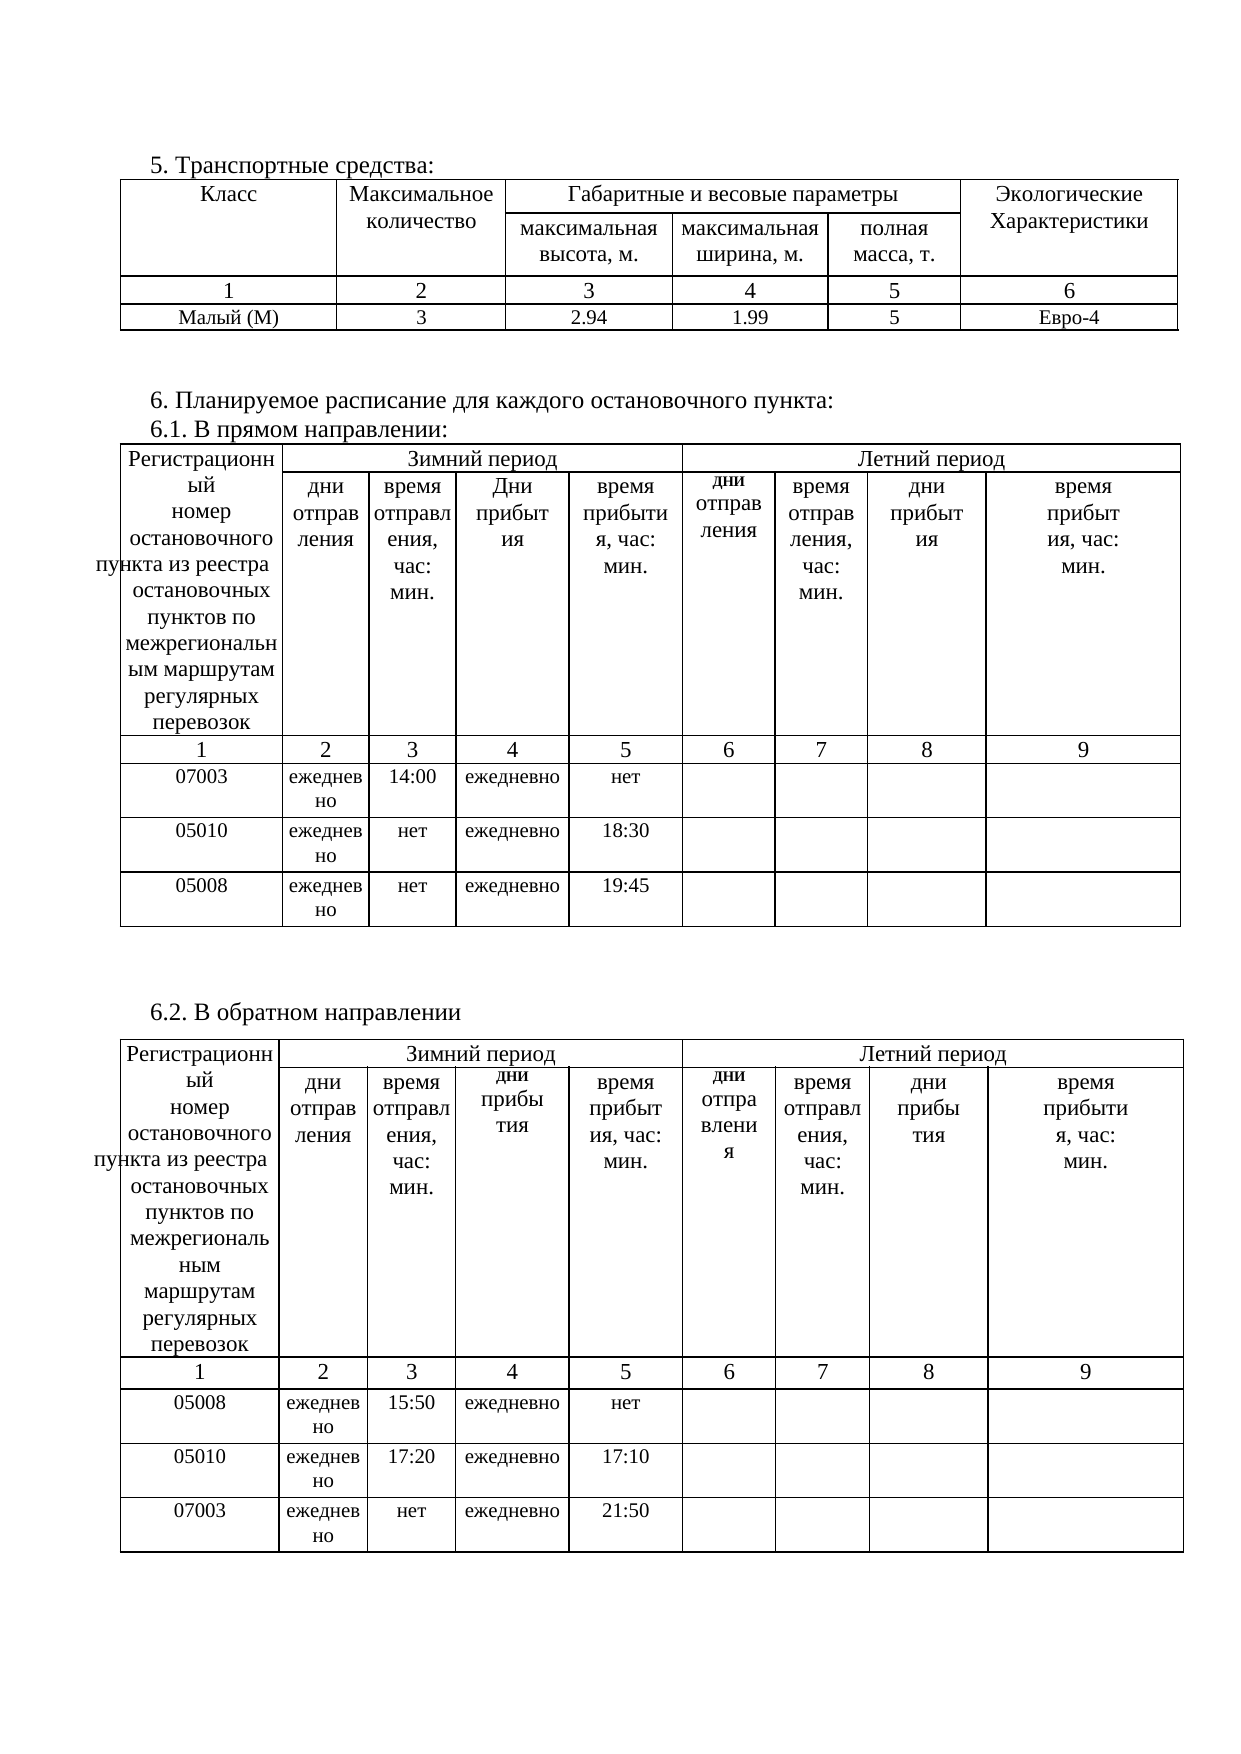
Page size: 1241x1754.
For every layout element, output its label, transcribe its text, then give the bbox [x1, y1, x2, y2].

table_cell [776, 764, 867, 817]
table_cell 1.99 [673, 305, 827, 329]
table_cell 5 [829, 277, 960, 303]
table_cell 17:20 [368, 1444, 455, 1497]
table_header Регистрационный номер остановочного пункта из реестра остановочных пунктов по межрегиональным маршрутам регулярных перевозок [121, 1040, 278, 1356]
table_cell [989, 1444, 1183, 1497]
table_cell [683, 1390, 775, 1442]
table_cell 6 [683, 1358, 775, 1388]
table_cell 07003 [121, 1498, 278, 1551]
table_cell [683, 1498, 775, 1551]
table_cell 05010 [121, 1444, 278, 1497]
table_cell 3 [506, 277, 672, 303]
table_cell [683, 873, 774, 926]
table_cell 6 [683, 736, 774, 762]
table_cell 2.94 [506, 305, 672, 329]
table_header Габаритные и весовые параметры [506, 180, 960, 212]
table_cell нет [368, 1498, 455, 1551]
table_cell ДНИ отпра влени я [683, 1068, 775, 1356]
table_header Летний период [683, 445, 1180, 471]
table_cell ежедневно [456, 1498, 568, 1551]
table_cell нет [570, 764, 682, 817]
table_cell Малый (М) [121, 305, 336, 329]
table_cell 4 [673, 277, 827, 303]
table_cell ежедневно [280, 1390, 367, 1442]
table_cell максимальная высота, м. [506, 214, 672, 275]
table_cell ежедневно [280, 1498, 367, 1551]
table_cell 7 [776, 736, 867, 762]
table_cell ежедневно [283, 873, 368, 926]
table_cell время прибыт ия, час: мин. [570, 1068, 682, 1356]
table_header Максимальное количество [337, 180, 505, 275]
table_cell 5 [570, 736, 682, 762]
table_cell [870, 1498, 987, 1551]
table_cell нет [570, 1390, 682, 1442]
table_cell время прибыти я, час: мин. [570, 473, 682, 734]
table_header Экологические Характеристики [961, 180, 1177, 275]
table_cell время прибыти я, час: мин. [989, 1068, 1183, 1356]
table_cell дни отправ ления [283, 473, 368, 734]
table_cell [776, 818, 867, 871]
table_cell [868, 873, 985, 926]
table_cell время прибыт ия, час: мин. [987, 473, 1180, 734]
text 6.2. В обратном направлении [150, 997, 1090, 1026]
table_cell [987, 873, 1180, 926]
table_cell 8 [868, 736, 985, 762]
table_cell ежедневно [456, 1444, 568, 1497]
table_cell 9 [989, 1358, 1183, 1388]
table_cell [776, 1498, 869, 1551]
table_cell 1 [121, 736, 282, 762]
table_cell дни отправ ления [280, 1068, 367, 1356]
table_cell время отправ ления, час: мин. [776, 473, 867, 734]
table_cell нет [370, 873, 455, 926]
table_cell 4 [457, 736, 568, 762]
table_cell 21:50 [570, 1498, 682, 1551]
table_header Класс [121, 180, 336, 275]
table_cell Евро-4 [961, 305, 1177, 329]
table_cell 18:30 [570, 818, 682, 871]
table_cell ДНИ прибы тия [456, 1068, 568, 1356]
table_cell 3 [368, 1358, 455, 1388]
table_cell ежедневно [283, 764, 368, 817]
table_header Летний период [683, 1040, 1183, 1066]
table_cell 05008 [121, 1390, 278, 1442]
table_cell [776, 1390, 869, 1442]
text 5. Транспортные средства: [150, 150, 1090, 179]
table_cell 2 [283, 736, 368, 762]
table_header Зимний период [283, 445, 682, 471]
table_cell [870, 1390, 987, 1442]
table_cell 05008 [121, 873, 282, 926]
text 6. Планируемое расписание для каждого остановочного пункта: [150, 386, 1090, 414]
table_cell ежедневно [457, 764, 568, 817]
table_cell нет [370, 818, 455, 871]
table_cell [987, 818, 1180, 871]
table_cell [683, 764, 774, 817]
table_cell 05010 [121, 818, 282, 871]
table_cell Дни прибыт ия [457, 473, 568, 734]
table_cell [776, 873, 867, 926]
table_cell 9 [987, 736, 1180, 762]
table_cell [987, 764, 1180, 817]
table_cell дни прибыт ия [868, 473, 985, 734]
table_cell время отправл ения, час: мин. [368, 1068, 455, 1356]
table_cell максимальная ширина, м. [673, 214, 827, 275]
table_cell 7 [776, 1358, 869, 1388]
table_header Зимний период [280, 1040, 682, 1066]
table_cell 1 [121, 277, 336, 303]
table_cell время отправл ения, час: мин. [370, 473, 455, 734]
table_header Регистрационный номер остановочного пункта из реестра остановочных пунктов по межрегиональным маршрутам регулярных перевозок [121, 445, 282, 734]
table_cell 1 [121, 1358, 278, 1388]
table_cell ежедневно [457, 818, 568, 871]
table_cell [870, 1444, 987, 1497]
table_cell 5 [829, 305, 960, 329]
table_cell 2 [337, 277, 505, 303]
table_cell ежедневно [280, 1444, 367, 1497]
table_cell 5 [570, 1358, 682, 1388]
table_cell 4 [456, 1358, 568, 1388]
table_cell время отправл ения, час: мин. [776, 1068, 869, 1356]
text 6.1. В прямом направлении: [150, 414, 1090, 443]
table_cell ДНИ отправ ления [683, 473, 774, 734]
table_cell [868, 764, 985, 817]
table_cell [989, 1390, 1183, 1442]
table_cell полная масса, т. [829, 214, 960, 275]
table_cell [683, 1444, 775, 1497]
table_cell 19:45 [570, 873, 682, 926]
table_cell 3 [337, 305, 505, 329]
table_cell ежедневно [457, 873, 568, 926]
table_cell 3 [370, 736, 455, 762]
table_cell 2 [280, 1358, 367, 1388]
table_cell 17:10 [570, 1444, 682, 1497]
table_cell ежедневно [283, 818, 368, 871]
table_cell 14:00 [370, 764, 455, 817]
table_cell [776, 1444, 869, 1497]
table_cell дни прибы тия [870, 1068, 987, 1356]
table_cell 8 [870, 1358, 987, 1388]
table_cell 07003 [121, 764, 282, 817]
table_cell ежедневно [456, 1390, 568, 1442]
table_cell 15:50 [368, 1390, 455, 1442]
table_cell [868, 818, 985, 871]
table_cell [683, 818, 774, 871]
table_cell [989, 1498, 1183, 1551]
table_cell 6 [961, 277, 1177, 303]
